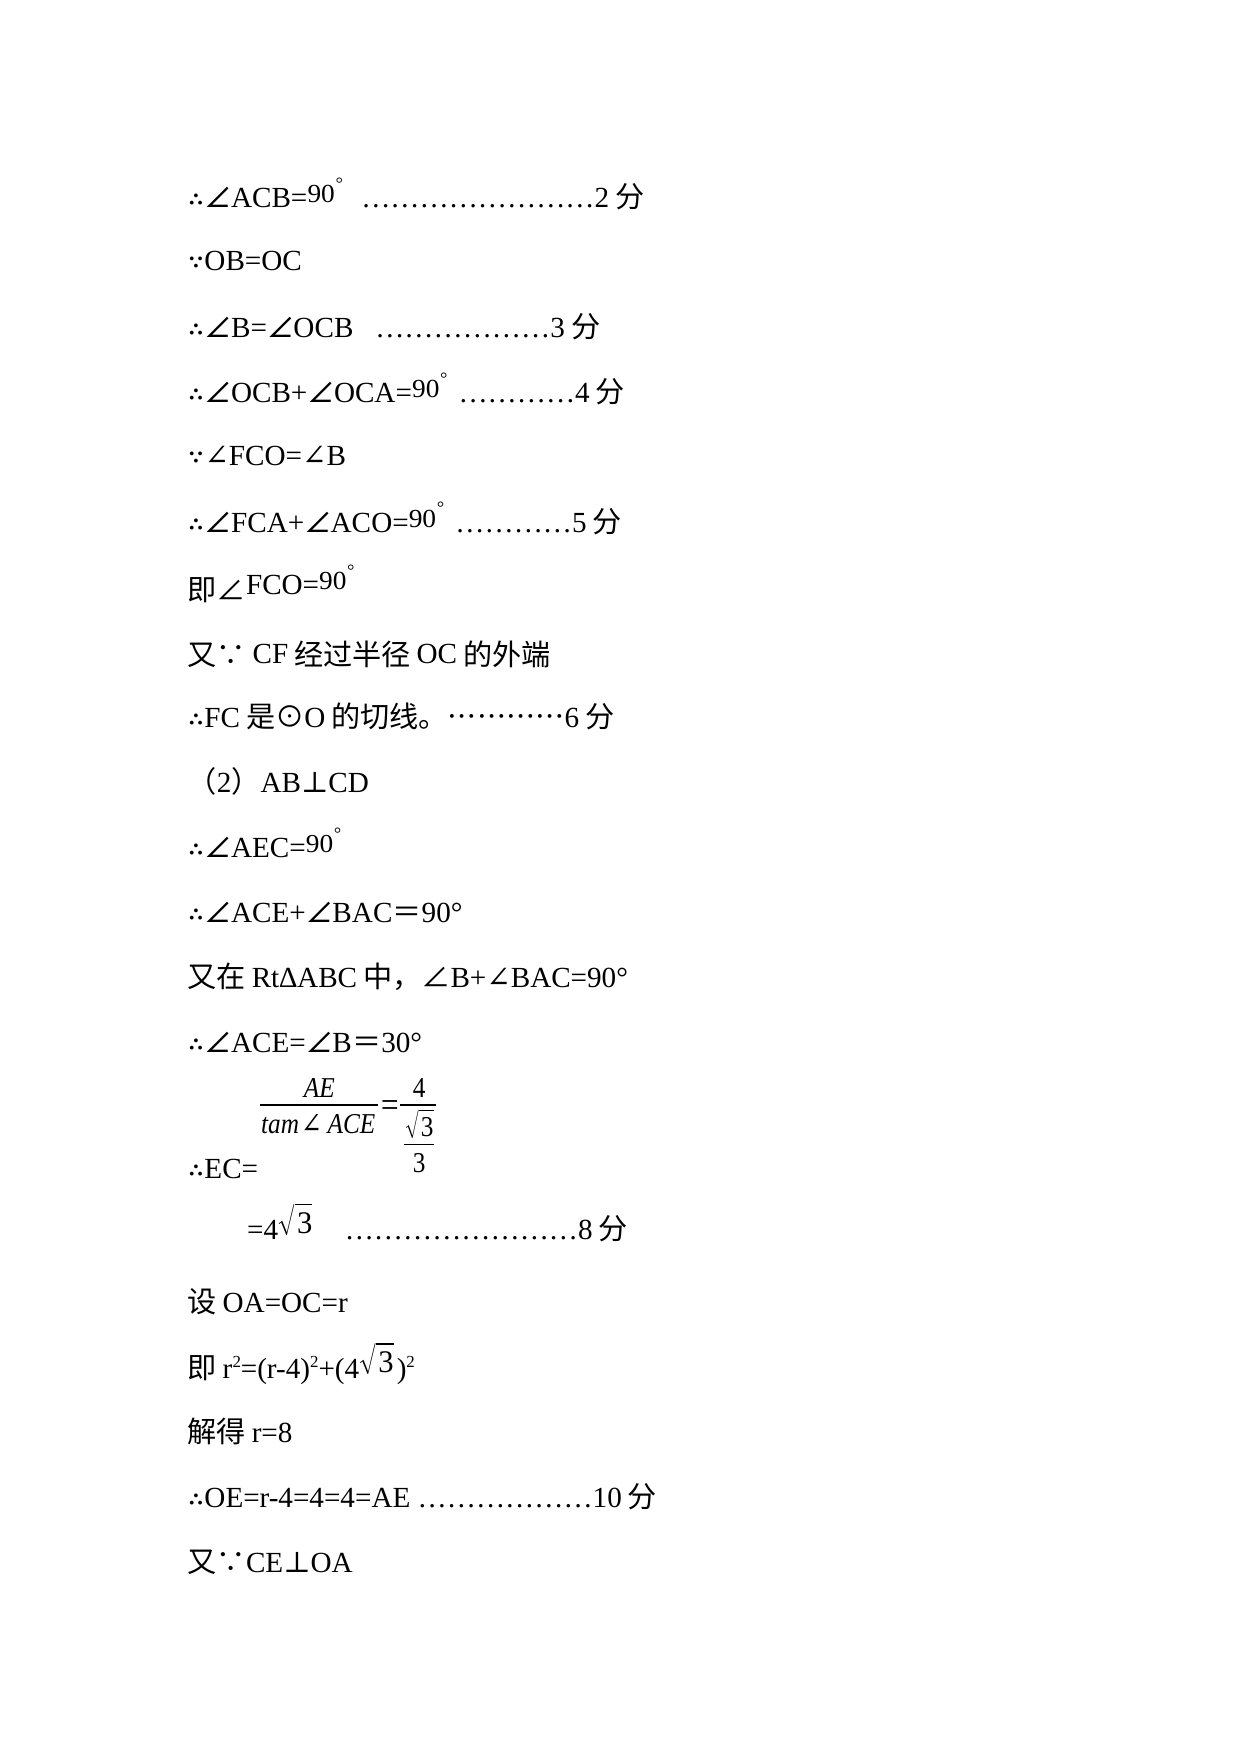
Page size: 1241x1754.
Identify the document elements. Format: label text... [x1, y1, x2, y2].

text ∴EC= [187, 1072, 1053, 1202]
text 即∠FCO= [187, 552, 1053, 617]
text ∴∠ACE+∠BAC＝90° [187, 877, 1053, 942]
text ∴OE=r-4=4=4=AE ………………10分 [187, 1462, 1053, 1527]
text 又∵ CF经过半径OC的外端 [187, 617, 1053, 682]
text ∴∠ACB= ……………………2分 [187, 162, 1053, 227]
text ∴∠ACE=∠B＝30° [187, 1007, 1053, 1072]
text ∴∠OCB+∠OCA= …………4分 [187, 357, 1053, 422]
text 即r2=(r-4)2+(4)2 [187, 1332, 1053, 1397]
text ∵∠FCO=∠B [187, 422, 1053, 487]
text 又∵CE⊥OA [187, 1527, 1053, 1592]
text 设OA=OC=r [187, 1267, 1053, 1332]
text ∴∠B=∠OCB ………………3分 [187, 292, 1053, 357]
text ∴∠AEC= [187, 812, 1053, 877]
text ∵OB=OC [187, 227, 1053, 292]
text 解得r=8 [187, 1397, 1053, 1462]
text （2）AB⊥CD [187, 747, 1053, 812]
text ∴FC是⊙O的切线。…………6分 [187, 682, 1053, 747]
text ∴∠FCA+∠ACO= …………5分 [187, 487, 1053, 552]
text =4 ……………………8分 [187, 1202, 1053, 1267]
text 又在Rt∆ABC中，∠B+∠BAC=90° [187, 942, 1053, 1007]
